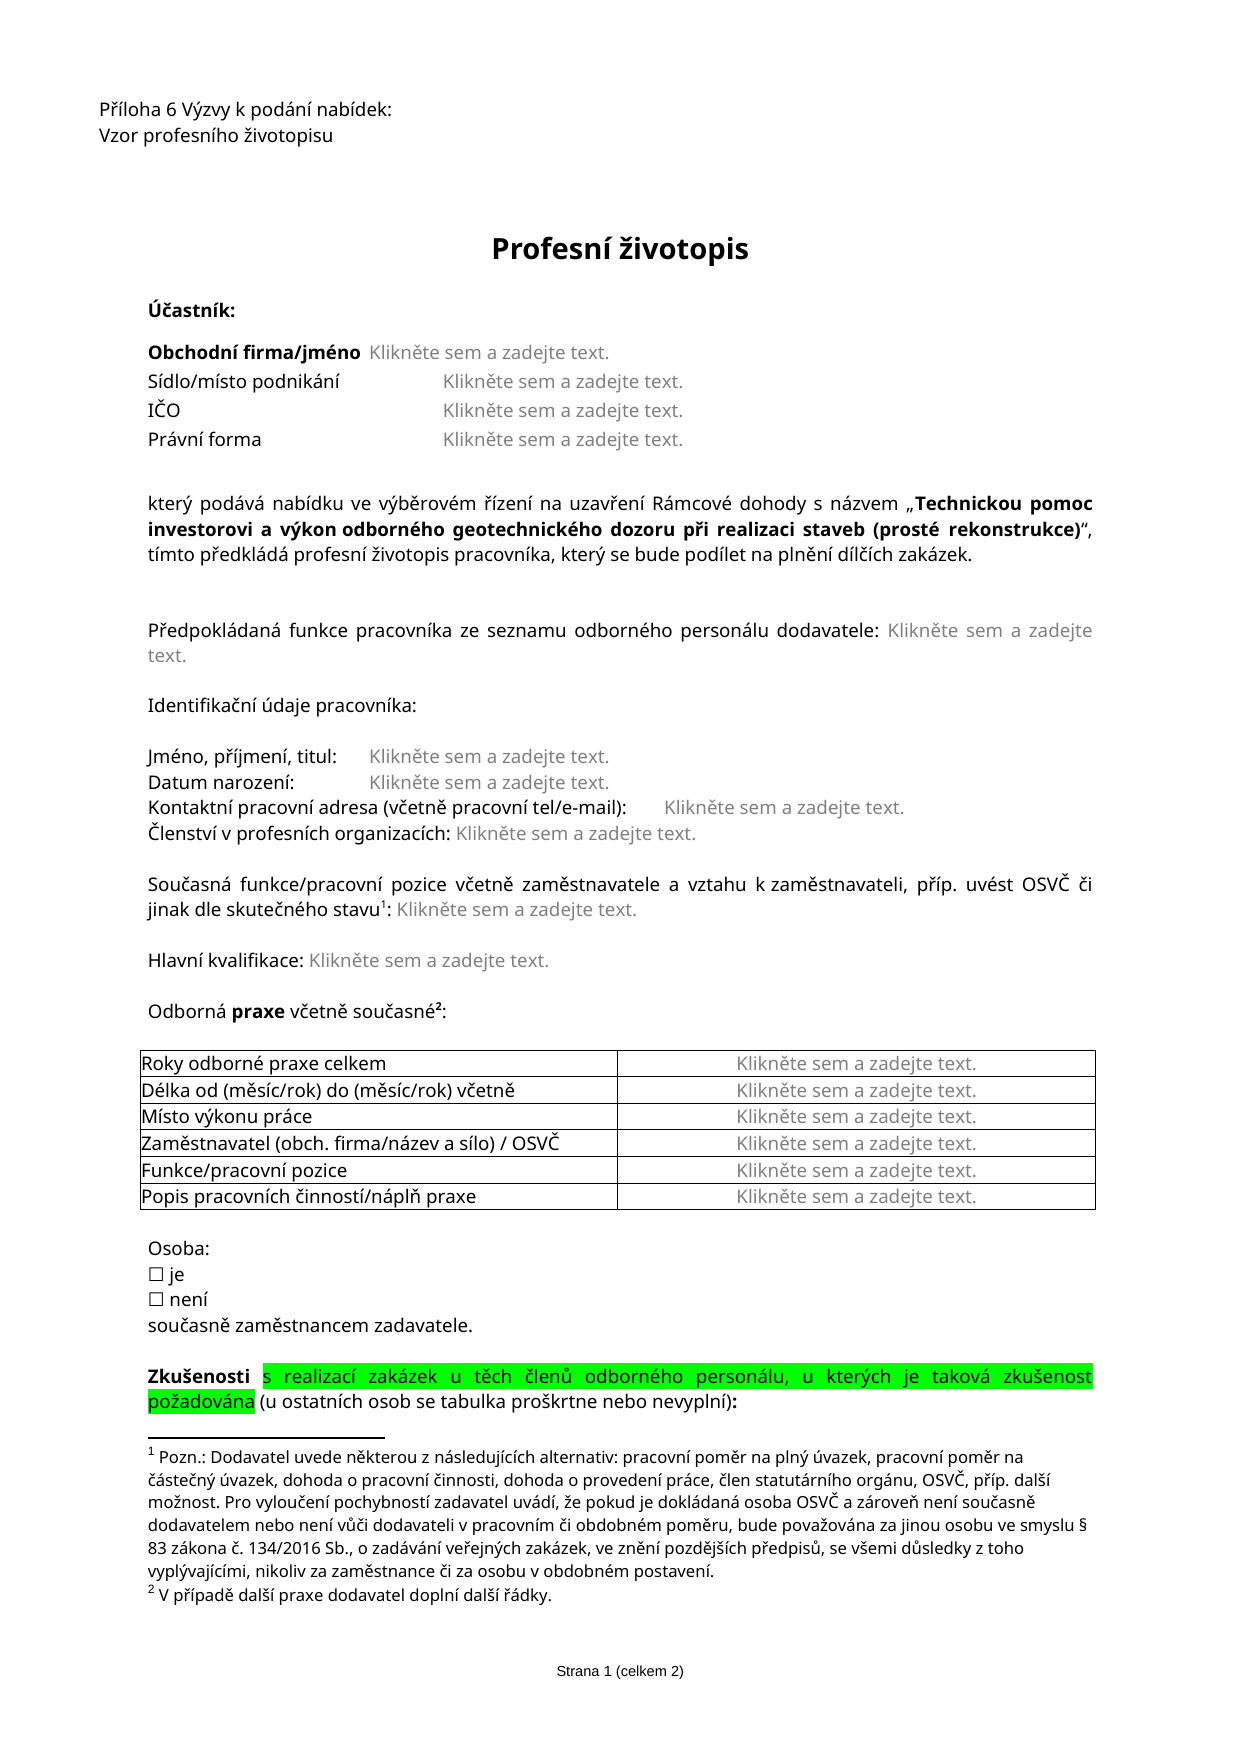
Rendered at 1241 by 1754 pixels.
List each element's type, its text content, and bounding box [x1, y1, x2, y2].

text Členství v profesních organizacích: [148, 820, 1093, 846]
table_cell Délka od (měsíc/rok) do (měsíc/rok) včetně [141, 1077, 617, 1103]
text Identifikační údaje pracovníka: [148, 692, 1093, 718]
text Osoba: [148, 1236, 1093, 1261]
table_cell Místo výkonu práce [141, 1104, 617, 1129]
table_cell Zaměstnavatel (obch. firma/název a sílo) / OSVČ [141, 1130, 617, 1156]
text současně zaměstnancem zadavatele. [148, 1312, 1093, 1338]
text Odborná praxe včetně současné: [148, 999, 1093, 1024]
table_cell [618, 1104, 1095, 1129]
text Současná funkce/pracovní pozice včetně zaměstnavatele a vztahu k zaměstnavateli, příp. uvést OSVČ či jinak dle skutečného stavu: [148, 871, 1093, 922]
text Hlavní kvalifikace: [148, 948, 1093, 973]
text je [148, 1261, 1093, 1287]
text Obchodní firma/jméno [148, 336, 1093, 365]
text Předpokládaná funkce pracovníka ze seznamu odborného personálu dodavatele: [148, 617, 1093, 667]
table_cell Funkce/pracovní pozice [141, 1157, 617, 1182]
table_cell [618, 1157, 1095, 1182]
text Účastník: [148, 293, 1093, 324]
text Právní forma [148, 423, 1093, 452]
table_cell [618, 1130, 1095, 1156]
table_cell [618, 1077, 1095, 1103]
text IČO [148, 394, 1093, 423]
table_cell Popis pracovních činností/náplň praxe [141, 1184, 617, 1209]
title Profesní životopis [148, 228, 1093, 268]
table_header Roky odborné praxe celkem [141, 1051, 617, 1076]
text který podává nabídku ve výběrovém řízení na uzavření Rámcové dohody s názvem „Technickou pomoc investorovi a výkon odborného geotechnického dozoru při realizaci staveb (prosté rekonstrukce)“, tímto předkládá profesní životopis pracovníka, který se bude podílet na plnění dílčích zakázek. [148, 490, 1093, 567]
text Zkušenosti s realizací zakázek u těch členů odborného personálu, u kterých je taková zkušenost požadována (u ostatních osob se tabulka proškrtne nebo nevyplní): [148, 1363, 1093, 1414]
text Datum narození: [148, 769, 1093, 794]
table_header [618, 1051, 1095, 1076]
text Jméno, příjmení, titul: [148, 743, 1093, 769]
text Sídlo/místo podnikání [148, 365, 1093, 394]
table_cell [618, 1184, 1095, 1209]
text Kontaktní pracovní adresa (včetně pracovní tel/e-mail): [148, 794, 1093, 820]
text není [148, 1287, 1093, 1312]
